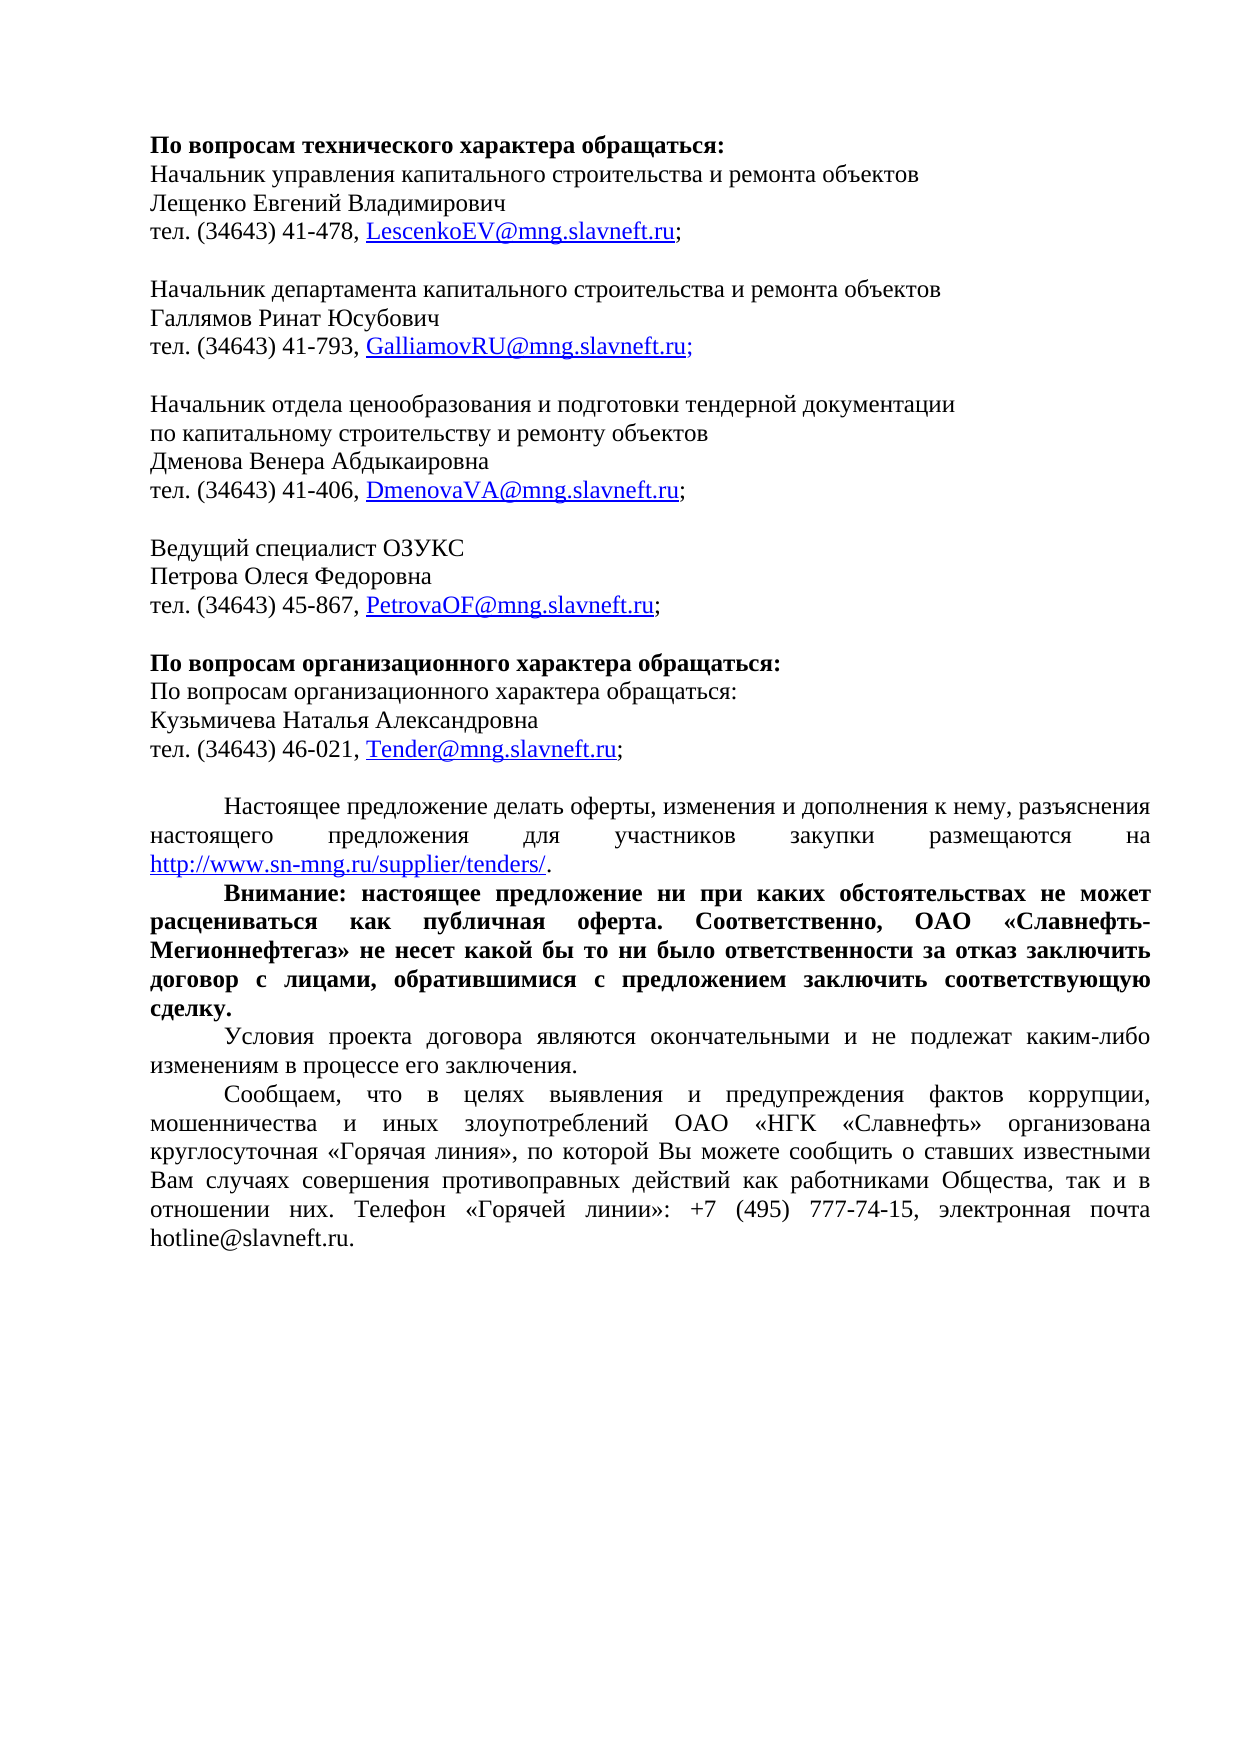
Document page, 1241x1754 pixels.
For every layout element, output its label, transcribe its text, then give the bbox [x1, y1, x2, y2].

text Настоящее предложение делать оферты, изменения и дополнения к нему, разъяснения настоящего предложения для участников закупки размещаются на http://www.sn-mng.ru/supplier/tenders/. [150, 791, 1152, 878]
text Кузьмичева Наталья Александровна [150, 705, 1152, 734]
text Начальник отдела ценообразования и подготовки тендерной документации [150, 389, 1152, 418]
text Начальник департамента капитального строительства и ремонта объектов [150, 274, 1152, 303]
text Внимание: настоящее предложение ни при каких обстоятельствах не может расцениваться как публичная оферта. Соответственно, ОАО «Славнефть-Мегионнефтегаз» не несет какой бы то ни было ответственности за отказ заключить договор с лицами, обратившимися с предложением заключить соответствующую сделку. [150, 878, 1152, 1021]
text Условия проекта договора являются окончательными и не подлежат каким-либо изменениям в процессе его заключения. [150, 1021, 1152, 1079]
text Галлямов Ринат Юсубович [150, 303, 1152, 331]
text тел. (34643) 41-406, DmenovaVA@mng.slavneft.ru; [150, 475, 1152, 504]
text тел. (34643) 46-021, Tender@mng.slavneft.ru; [150, 734, 1152, 763]
text Сообщаем, что в целях выявления и предупреждения фактов коррупции, мошенничества и иных злоупотреблений ОАО «НГК «Славнефть» организована круглосуточная «Горячая линия», по которой Вы можете сообщить о ставших известными Вам случаях совершения противоправных действий как работниками Общества, так и в отношении них. Телефон «Горячей линии»: +7 (495) 777-74-15, электронная почта hotline@slavneft.ru. [150, 1079, 1152, 1251]
text По вопросам организационного характера обращаться: [150, 676, 1152, 705]
text Начальник управления капитального строительства и ремонта объектов [150, 159, 1152, 188]
text По вопросам организационного характера обращаться: [150, 648, 1152, 676]
text по капитальному строительству и ремонту объектов [150, 418, 1152, 446]
text По вопросам технического характера обращаться: [150, 130, 1152, 159]
text тел. (34643) 41-793, GalliamovRU@mng.slavneft.ru; [150, 331, 1152, 360]
text тел. (34643) 41-478, LescenkoEV@mng.slavneft.ru; [150, 216, 1152, 245]
text Петрова Олеся Федоровна [150, 561, 1152, 590]
text Лещенко Евгений Владимирович [150, 188, 1152, 216]
text тел. (34643) 45-867, PetrovaOF@mng.slavneft.ru; [150, 590, 1152, 619]
text Дменова Венера Абдыкаировна [150, 446, 1152, 475]
text Ведущий специалист ОЗУКС [150, 533, 1152, 561]
